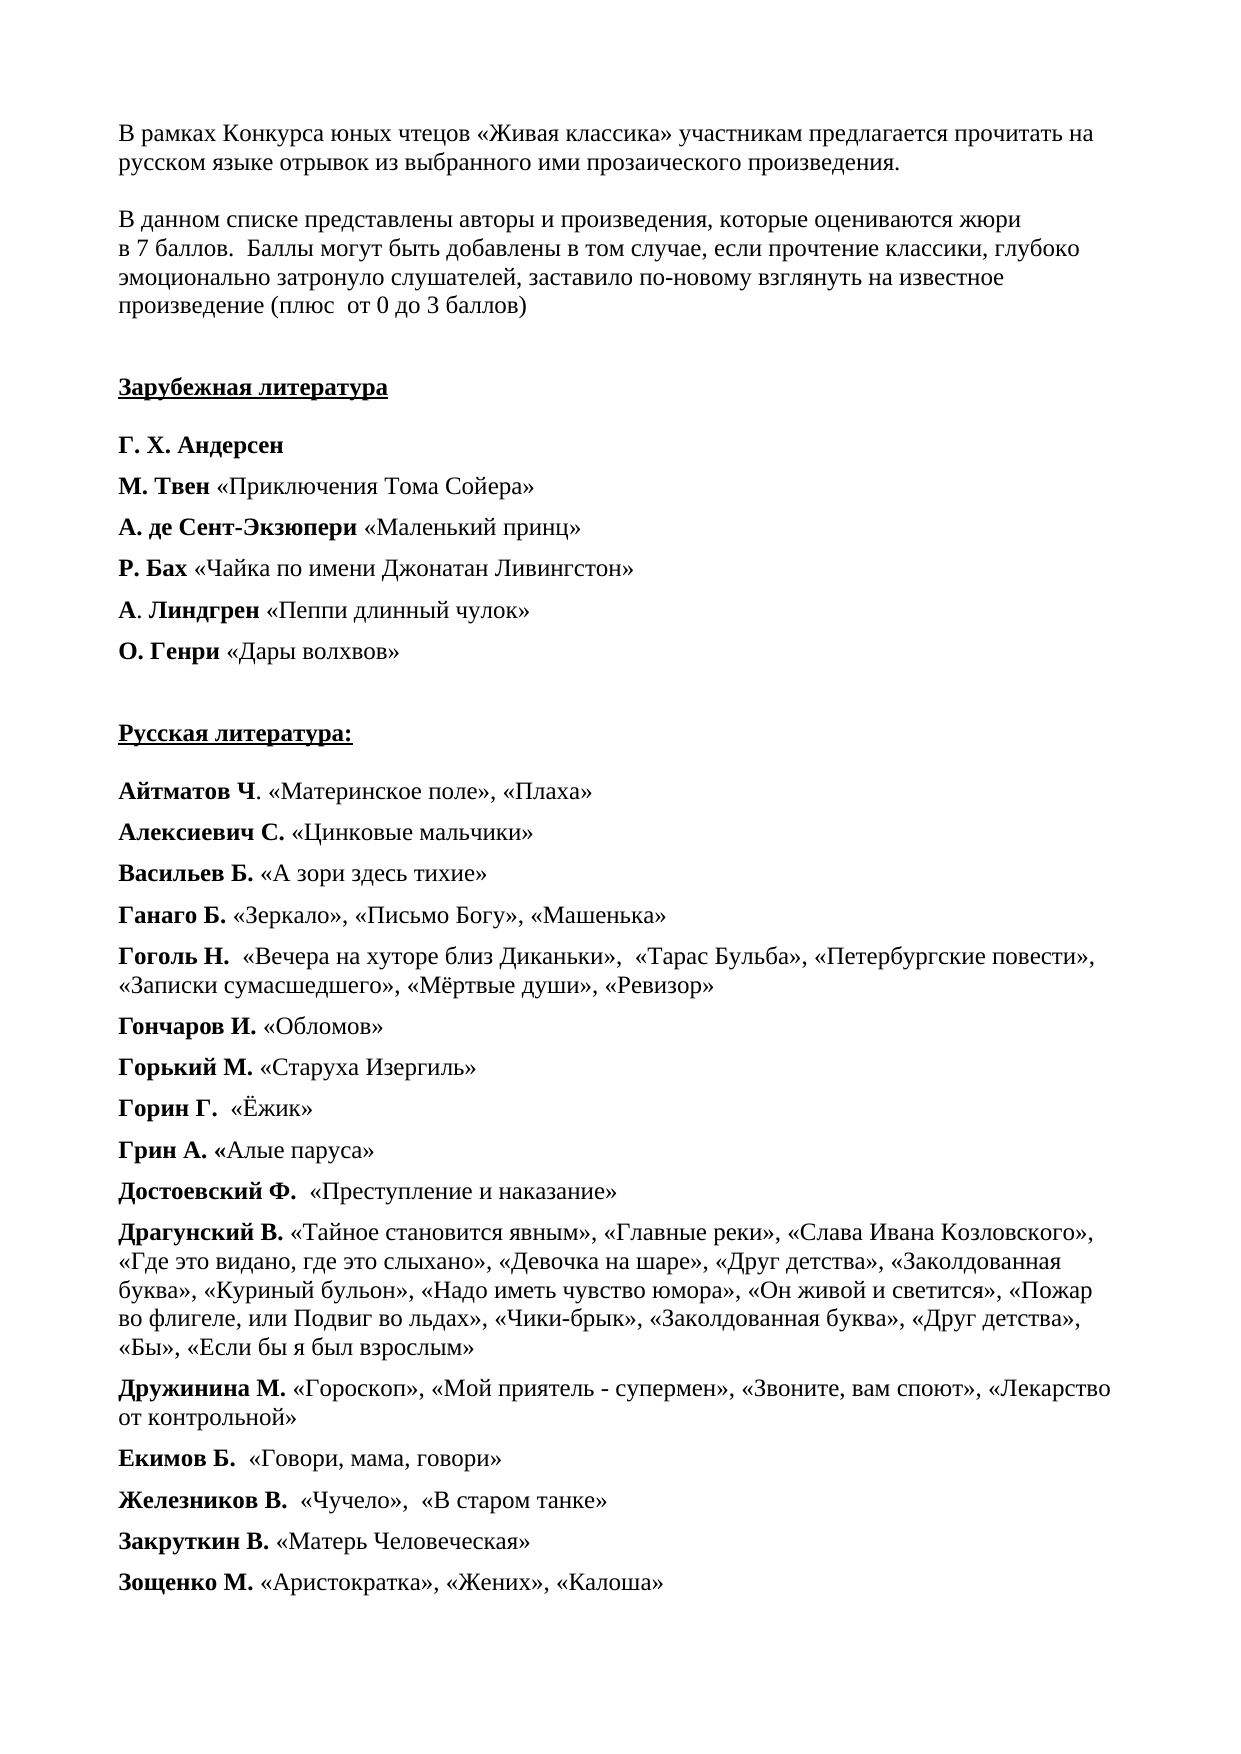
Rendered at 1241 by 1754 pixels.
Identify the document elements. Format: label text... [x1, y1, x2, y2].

text А. де Сент-Экзюпери «Маленький принц» [118, 512, 1122, 541]
text Зарубежная литература [118, 372, 1122, 401]
text Горин Г. «Ёжик» [118, 1093, 1122, 1122]
text Русская литература: [118, 718, 1122, 776]
text Г. Х. Андерсен [118, 401, 1122, 458]
text Ганаго Б. «Зеркало», «Письмо Богу», «Машенька» [118, 900, 1122, 928]
text Васильев Б. «А зори здесь тихие» [118, 858, 1122, 887]
text Железников В. «Чучело», «В старом танке» [118, 1485, 1122, 1513]
text М. Твен «Приключения Тома Сойера» [118, 471, 1122, 500]
text Дружинина М. «Гороскоп», «Мой приятель - супермен», «Звоните, вам споют», «Лекарство от контрольной» [118, 1373, 1122, 1431]
text Гончаров И. «Обломов» [118, 1011, 1122, 1040]
text В данном списке представлены авторы и произведения, которые оцениваются жюри в 7 баллов. Баллы могут быть добавлены в том случае, если прочтение классики, глубоко эмоционально затронуло слушателей, заставило по-новому взглянуть на известное произведение (плюс от 0 до 3 баллов) [118, 204, 1122, 348]
text Гоголь Н. «Вечера на хуторе близ Диканьки», «Тарас Бульба», «Петербургские повести», «Записки сумасшедшего», «Мёртвые души», «Ревизор» [118, 941, 1122, 998]
text Достоевский Ф. «Преступление и наказание» [118, 1176, 1122, 1205]
text Закруткин В. «Матерь Человеческая» [118, 1526, 1122, 1555]
text В рамках Конкурса юных чтецов «Живая классика» участникам предлагается прочитать на русском языке отрывок из выбранного ими прозаического произведения. [118, 118, 1122, 204]
text Екимов Б. «Говори, мама, говори» [118, 1443, 1122, 1472]
text О. Генри «Дары волхвов» [118, 636, 1122, 665]
text Зощенко М. «Аристократка», «Жених», «Калоша» [118, 1567, 1122, 1596]
text Р. Бах «Чайка по имени Джонатан Ливингстон» [118, 553, 1122, 582]
text Горький М. «Старуха Изергиль» [118, 1052, 1122, 1081]
text Айтматов Ч. «Материнское поле», «Плаха» [118, 776, 1122, 805]
text Алексиевич С. «Цинковые мальчики» [118, 817, 1122, 846]
text Драгунский В. «Тайное становится явным», «Главные реки», «Слава Ивана Козловского», «Где это видано, где это слыхано», «Девочка на шаре», «Друг детства», «Заколдованная буква», «Куриный бульон», «Надо иметь чувство юмора», «Он живой и светится», «Пожар во флигеле, или Подвиг во льдах», «Чики-брык», «Заколдованная буква», «Друг детства», «Бы», «Если бы я был взрослым» [118, 1217, 1122, 1361]
text А. Линдгрен «Пеппи длинный чулок» [118, 595, 1122, 623]
text Грин А. «Алые паруса» [118, 1135, 1122, 1163]
